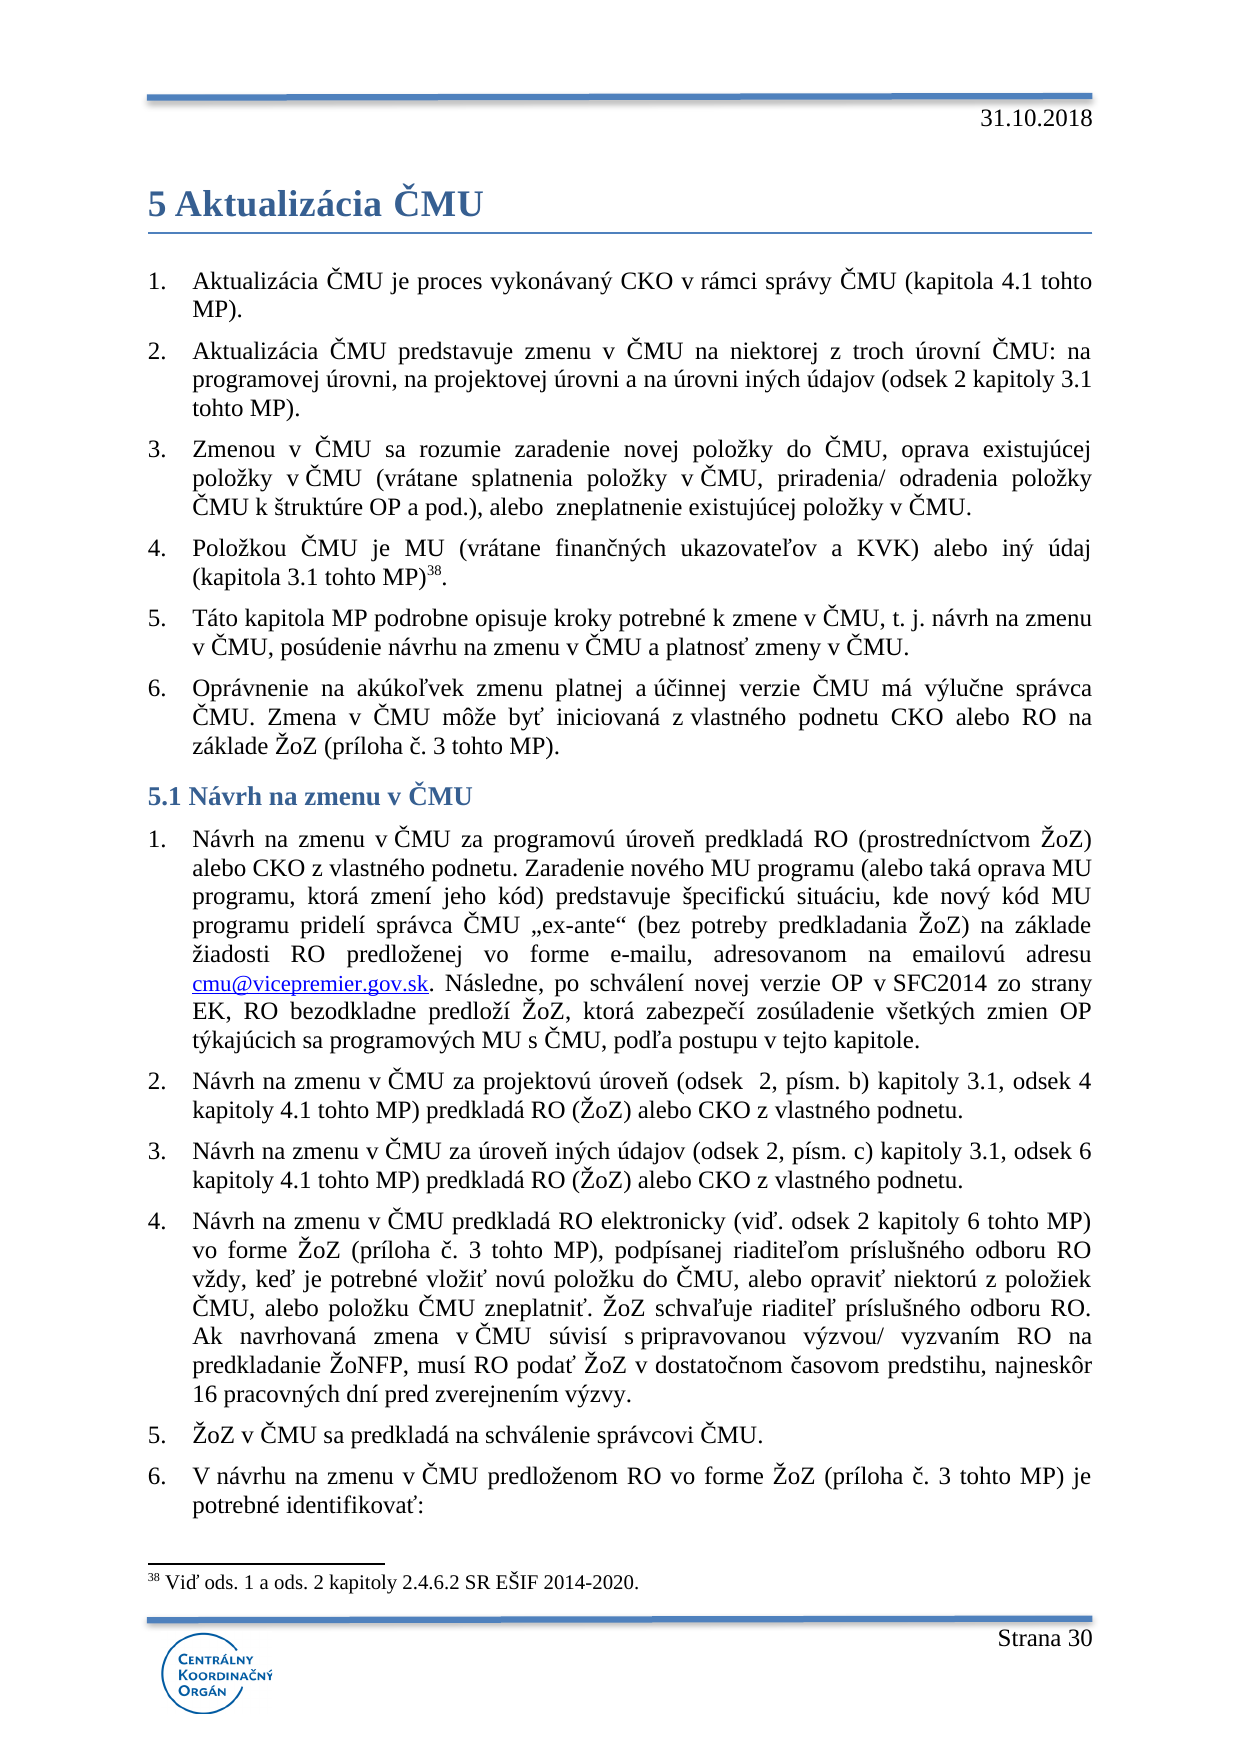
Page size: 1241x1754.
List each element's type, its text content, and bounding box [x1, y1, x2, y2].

picture [159, 1631, 272, 1713]
list Aktualizácia ČMU je proces vykonávaný CKO v rámci správy ČMU (kapitola 4.1 tohto MP). [148, 266, 1092, 323]
list Oprávnenie na akúkoľvek zmenu platnej a účinnej verzie ČMU má výlučne správca ČMU. Zmena v ČMU môže byť iniciovaná z vlastného podnetu CKO alebo RO na základe ŽoZ (príloha č. 3 tohto MP). [148, 673, 1092, 759]
list Aktualizácia ČMU predstavuje zmenu v ČMU na niektorej z troch úrovní ČMU: na programovej úrovni, na projektovej úrovni a na úrovni iných údajov (odsek 2 kapitoly 3.1 tohto MP). [148, 336, 1092, 422]
list 5 Aktualizácia ČMU [148, 181, 1092, 232]
list V návrhu na zmenu v ČMU predloženom RO vo forme ŽoZ (príloha č. 3 tohto MP) je potrebné identifikovať: [148, 1461, 1092, 1519]
list Zmenou v ČMU sa rozumie zaradenie novej položky do ČMU, oprava existujúcej položky v ČMU (vrátane splatnenia položky v ČMU, priradenia/ odradenia položky ČMU k štruktúre OP a pod.), alebo zneplatnenie existujúcej položky v ČMU. [148, 434, 1092, 521]
list ŽoZ v ČMU sa predkladá na schválenie správcovi ČMU. [148, 1420, 1092, 1449]
list Návrh na zmenu v ČMU predkladá RO elektronicky (viď. odsek 2 kapitoly 6 tohto MP) vo forme ŽoZ (príloha č. 3 tohto MP), podpísanej riaditeľom príslušného odboru RO vždy, keď je potrebné vložiť novú položku do ČMU, alebo opraviť niektorú z položiek ČMU, alebo položku ČMU zneplatniť. ŽoZ schvaľuje riaditeľ príslušného odboru RO. Ak navrhovaná zmena v ČMU súvisí s pripravovanou výzvou/ vyzvaním RO na predkladanie ŽoNFP, musí RO podať ŽoZ v dostatočnom časovom predstihu, najneskôr 16 pracovných dní pred zverejnením výzvy. [148, 1206, 1092, 1408]
list Návrh na zmenu v ČMU za programovú úroveň predkladá RO (prostredníctvom ŽoZ) alebo CKO z vlastného podnetu. Zaradenie nového MU programu (alebo taká oprava MU programu, ktorá zmení jeho kód) predstavuje špecifickú situáciu, kde nový kód MU programu pridelí správca ČMU „ex-ante“ (bez potreby predkladania ŽoZ) na základe žiadosti RO predloženej vo forme e-mailu, adresovanom na emailovú adresu cmu@vicepremier.gov.sk. Následne, po schválení novej verzie OP v SFC2014 zo strany EK, RO bezodkladne predloží ŽoZ, ktorá zabezpečí zosúladenie všetkých zmien OP týkajúcich sa programových MU s ČMU, podľa postupu v tejto kapitole. [148, 824, 1092, 1054]
list 5.1 Návrh na zmenu v ČMU [148, 780, 1092, 811]
list Táto kapitola MP podrobne opisuje kroky potrebné k zmene v ČMU, t. j. návrh na zmenu v ČMU, posúdenie návrhu na zmenu v ČMU a platnosť zmeny v ČMU. [148, 603, 1092, 661]
list Návrh na zmenu v ČMU za projektovú úroveň (odsek 2, písm. b) kapitoly 3.1, odsek 4 kapitoly 4.1 tohto MP) predkladá RO (ŽoZ) alebo CKO z vlastného podnetu. [148, 1066, 1092, 1124]
list Položkou ČMU je MU (vrátane finančných ukazovateľov a KVK) alebo iný údaj (kapitola 3.1 tohto MP). [148, 533, 1092, 591]
list Návrh na zmenu v ČMU za úroveň iných údajov (odsek 2, písm. c) kapitoly 3.1, odsek 6 kapitoly 4.1 tohto MP) predkladá RO (ŽoZ) alebo CKO z vlastného podnetu. [148, 1136, 1092, 1194]
